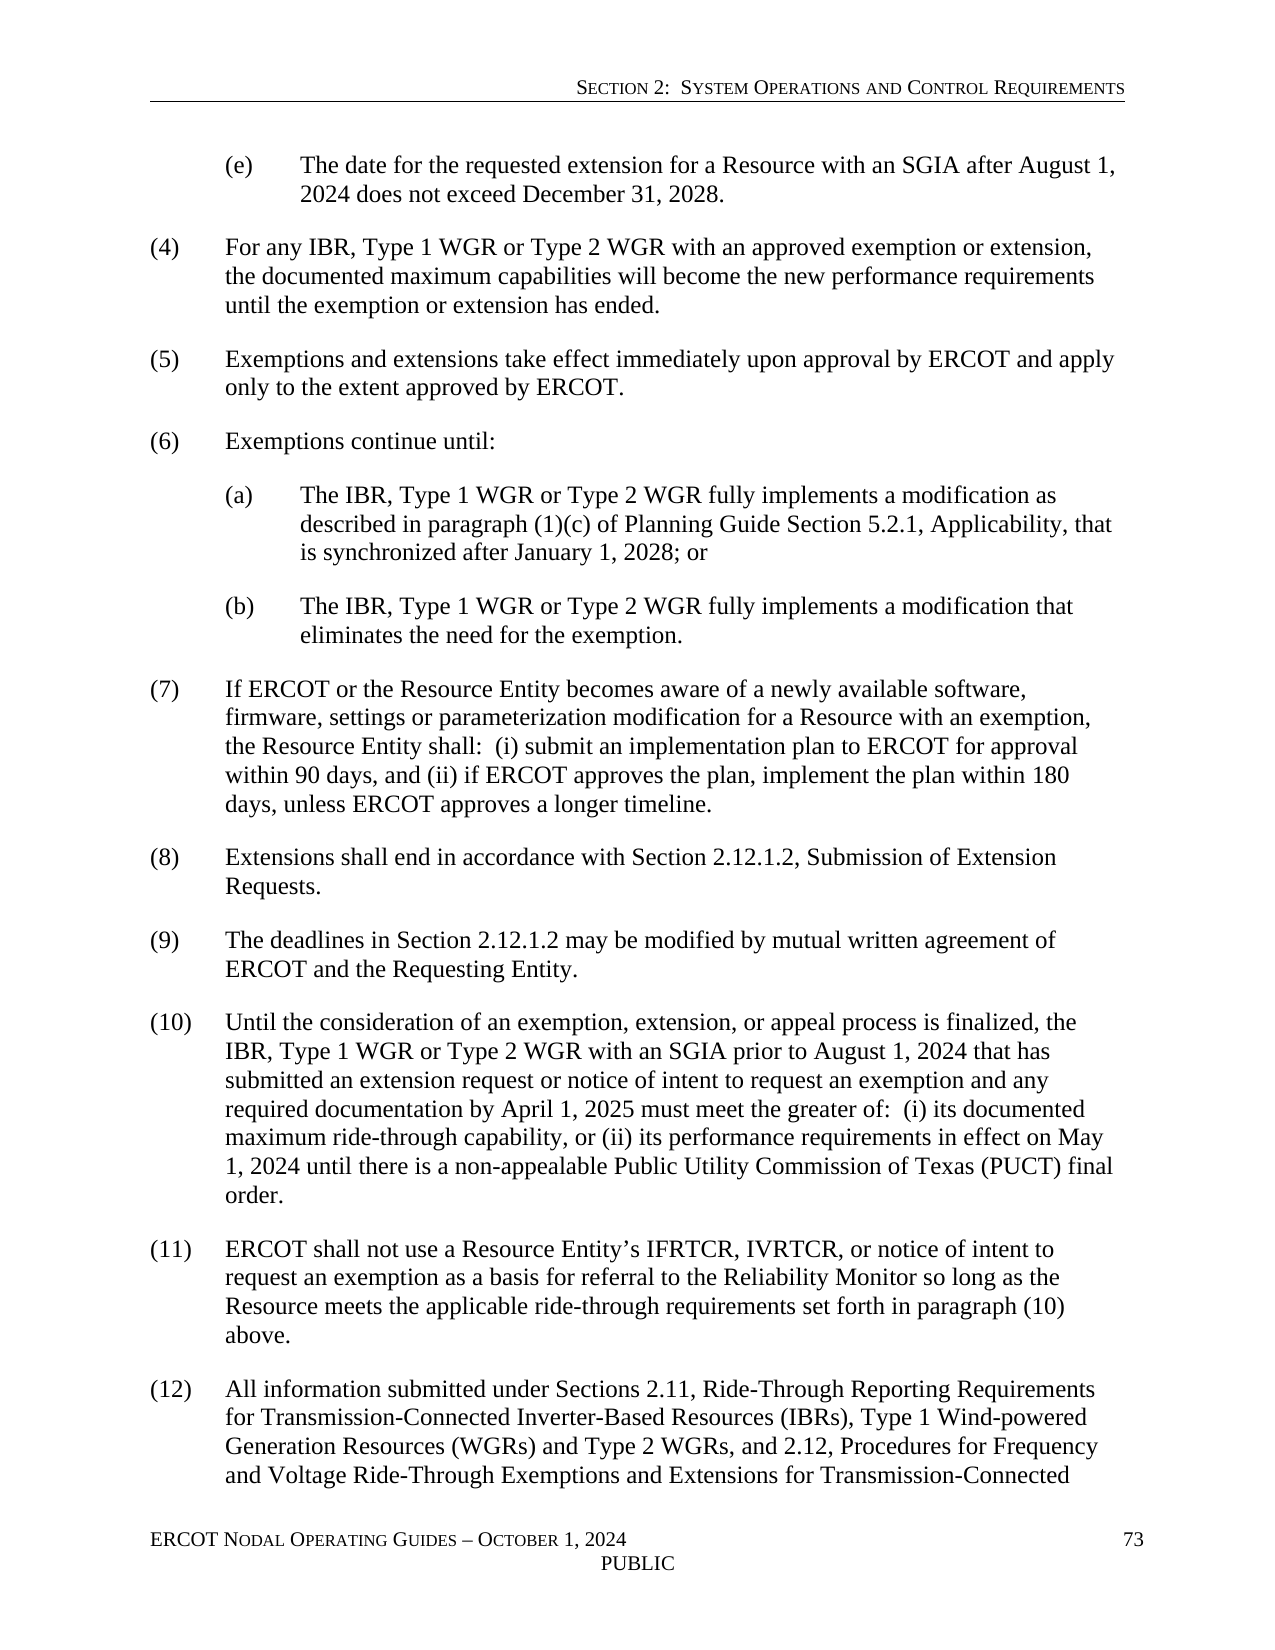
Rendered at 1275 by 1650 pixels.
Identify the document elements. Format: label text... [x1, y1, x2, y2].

text (b) The IBR, Type 1 WGR or Type 2 WGR fully implements a modification that eliminates the need for the exemption. [225, 591, 1125, 649]
text (10) Until the consideration of an exemption, extension, or appeal process is finalized, the IBR, Type 1 WGR or Type 2 WGR with an SGIA prior to August 1, 2024 that has submitted an extension request or notice of intent to request an exemption and any required documentation by April 1, 2025 must meet the greater of: (i) its documented maximum ride-through capability, or (ii) its performance requirements in effect on May 1, 2024 until there is a non-appealable Public Utility Commission of Texas (PUCT) final order. [150, 1007, 1125, 1209]
text (a) The IBR, Type 1 WGR or Type 2 WGR fully implements a modification as described in paragraph (1)(c) of Planning Guide Section 5.2.1, Applicability, that is synchronized after January 1, 2028; or [225, 480, 1125, 566]
text (11) ERCOT shall not use a Resource Entity’s IFRTCR, IVRTCR, or notice of intent to request an exemption as a basis for referral to the Reliability Monitor so long as the Resource meets the applicable ride-through requirements set forth in paragraph (10) above. [150, 1234, 1125, 1349]
text (6) Exemptions continue until: [150, 426, 1125, 455]
text (7) If ERCOT or the Resource Entity becomes aware of a newly available software, firmware, settings or parameterization modification for a Resource with an exemption, the Resource Entity shall: (i) submit an implementation plan to ERCOT for approval within 90 days, and (ii) if ERCOT approves the plan, implement the plan within 180 days, unless ERCOT approves a longer timeline. [150, 674, 1125, 817]
text (5) Exemptions and extensions take effect immediately upon approval by ERCOT and apply only to the extent approved by ERCOT. [150, 344, 1125, 401]
text (4) For any IBR, Type 1 WGR or Type 2 WGR with an approved exemption or extension, the documented maximum capabilities will become the new performance requirements until the exemption or extension has ended. [150, 232, 1125, 319]
text (8) Extensions shall end in accordance with Section 2.12.1.2, Submission of Extension Requests. [150, 842, 1125, 900]
text (9) The deadlines in Section 2.12.1.2 may be modified by mutual written agreement of ERCOT and the Requesting Entity. [150, 925, 1125, 982]
text (e) The date for the requested extension for a Resource with an SGIA after August 1, 2024 does not exceed December 31, 2028. [150, 150, 1125, 207]
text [150, 1374, 1125, 1489]
